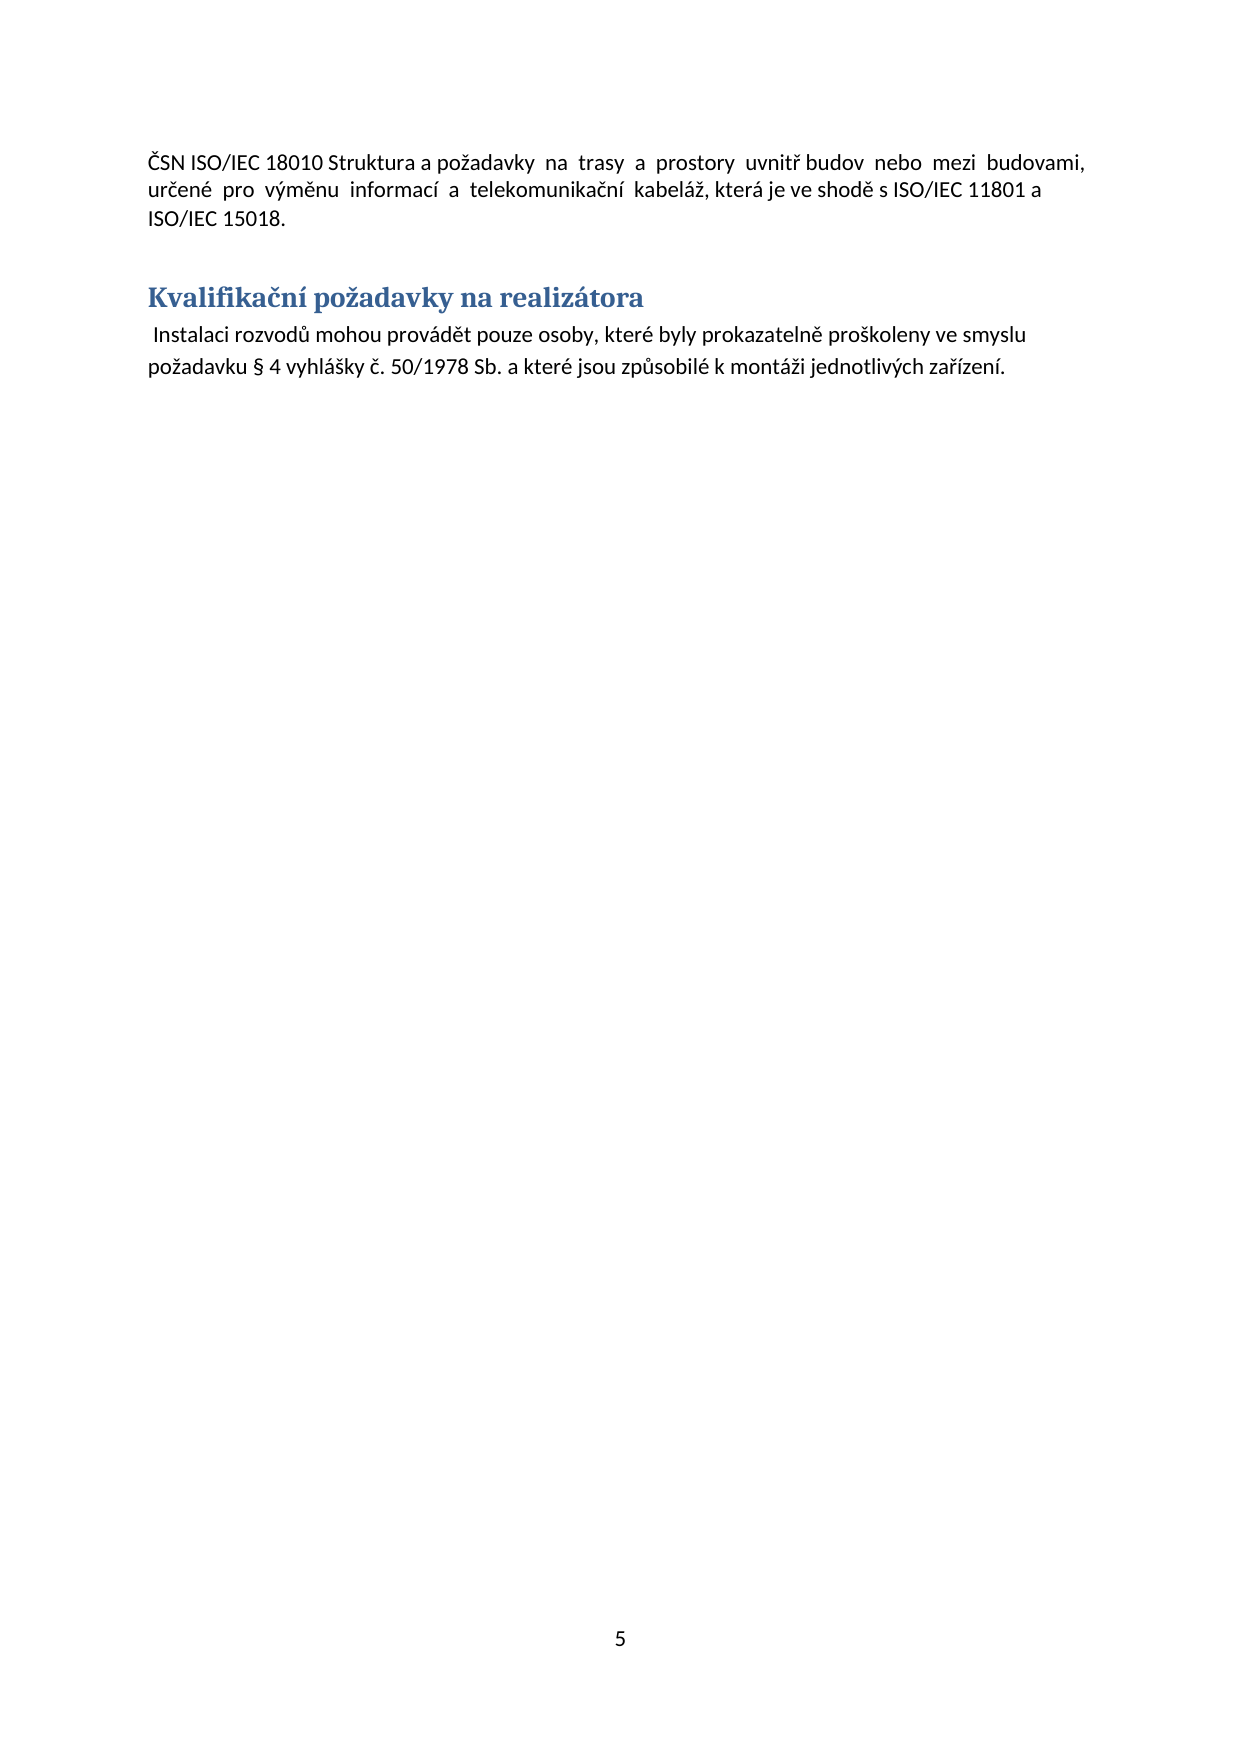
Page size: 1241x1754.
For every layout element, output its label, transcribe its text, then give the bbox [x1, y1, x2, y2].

text ČSN ISO/IEC 18010 Struktura a požadavky na trasy a prostory uvnitř budov nebo mezi budovami, určené pro výměnu informací a telekomunikační kabeláž, která je ve shodě s ISO/IEC 11801 a ISO/IEC 15018. [148, 148, 1093, 232]
text Instalaci rozvodů mohou provádět pouze osoby, které byly prokazatelně proškoleny ve smyslu požadavku § 4 vyhlášky č. 50/1978 Sb. a které jsou způsobilé k montáži jednotlivých zařízení. [148, 320, 1093, 380]
subtitle Kvalifikační požadavky na realizátora [148, 282, 1093, 315]
